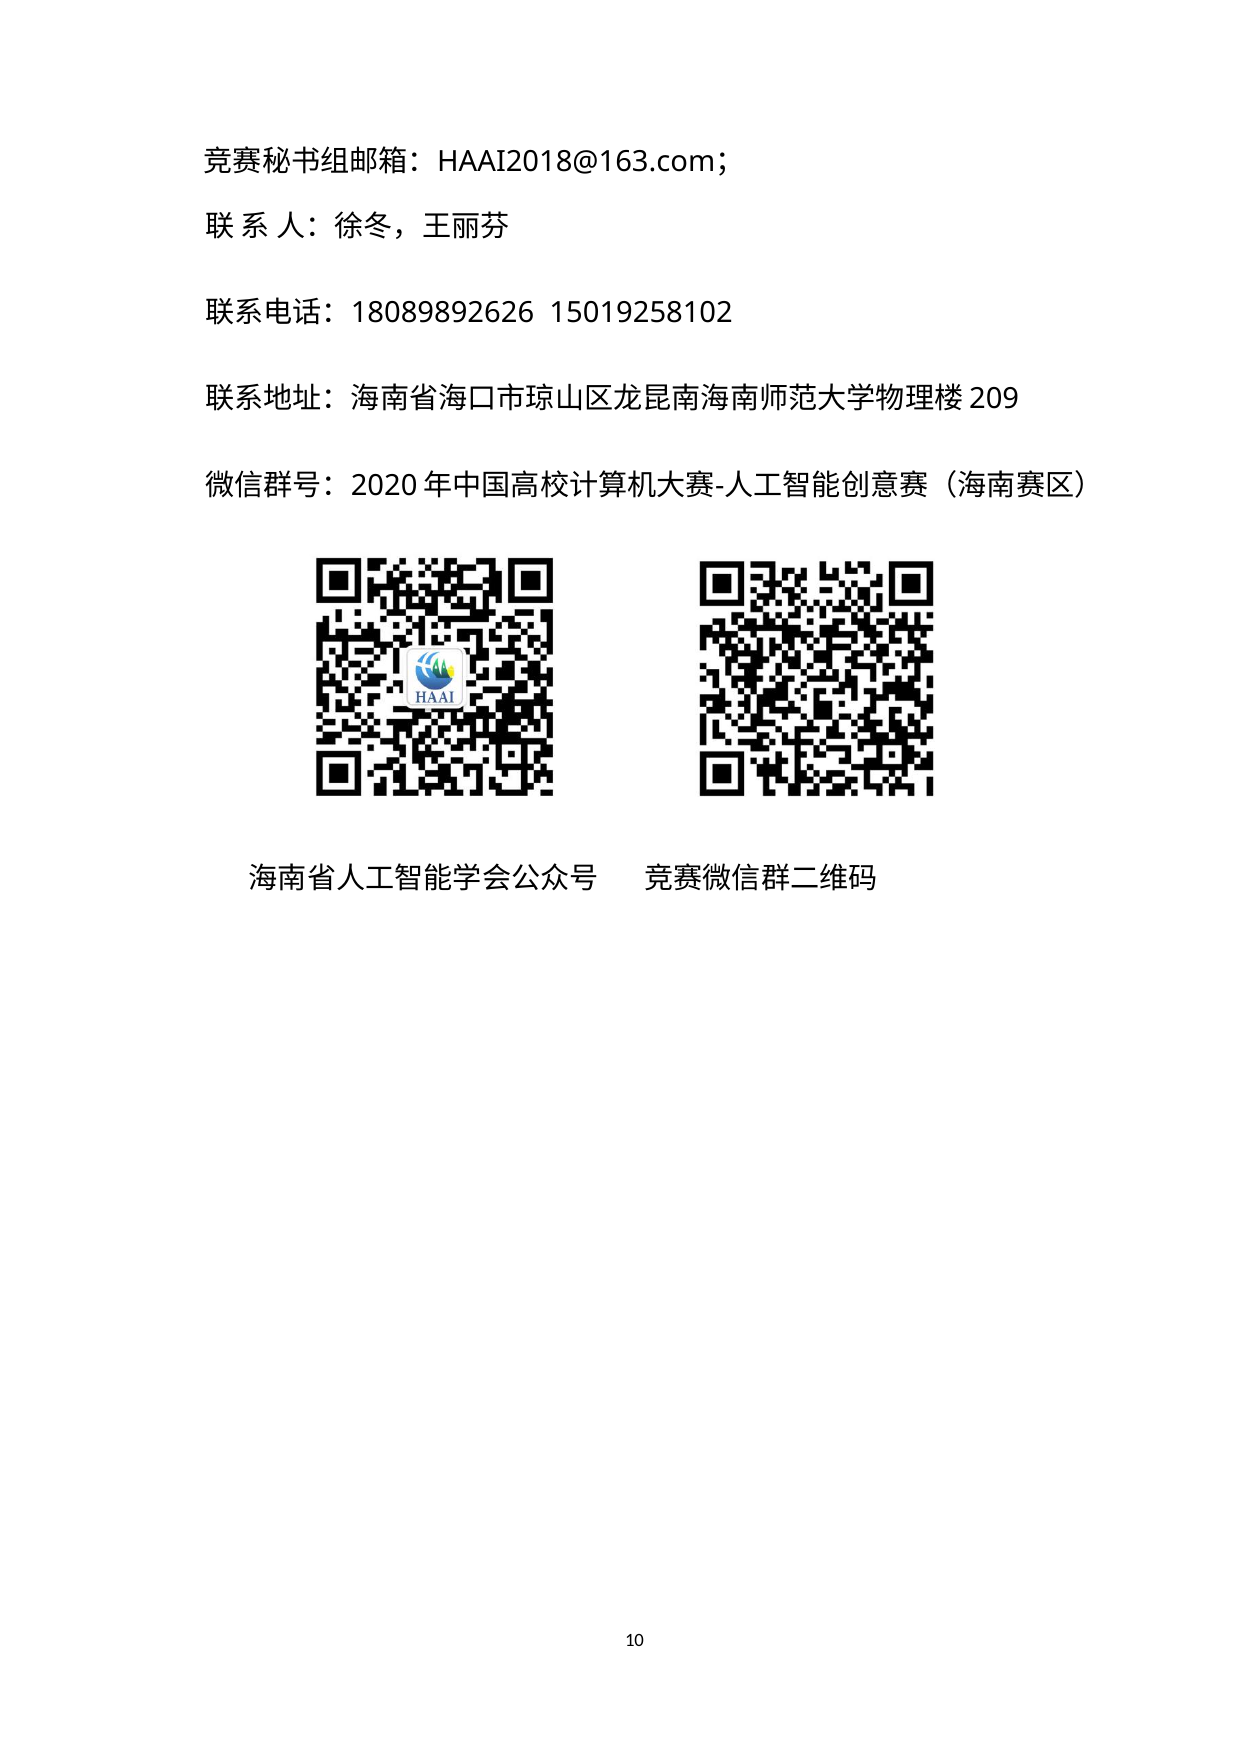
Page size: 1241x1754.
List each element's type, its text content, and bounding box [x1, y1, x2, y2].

text 联 系 人：徐冬，王丽芬 [146, 192, 1122, 257]
text 竞赛秘书组邮箱：HAAI2018@163.com； [146, 127, 1122, 192]
text 微信群号：2020年中国高校计算机大赛-人工智能创意赛（海南赛区） [146, 450, 1122, 515]
text 联系电话：18089892626 15019258102 [146, 278, 1122, 343]
text 海南省人工智能学会公众号 竞赛微信群二维码 [146, 843, 1122, 908]
text 联系地址：海南省海口市琼山区龙昆南海南师范大学物理楼209 [146, 364, 1122, 429]
picture [298, 540, 568, 813]
picture [689, 550, 939, 805]
